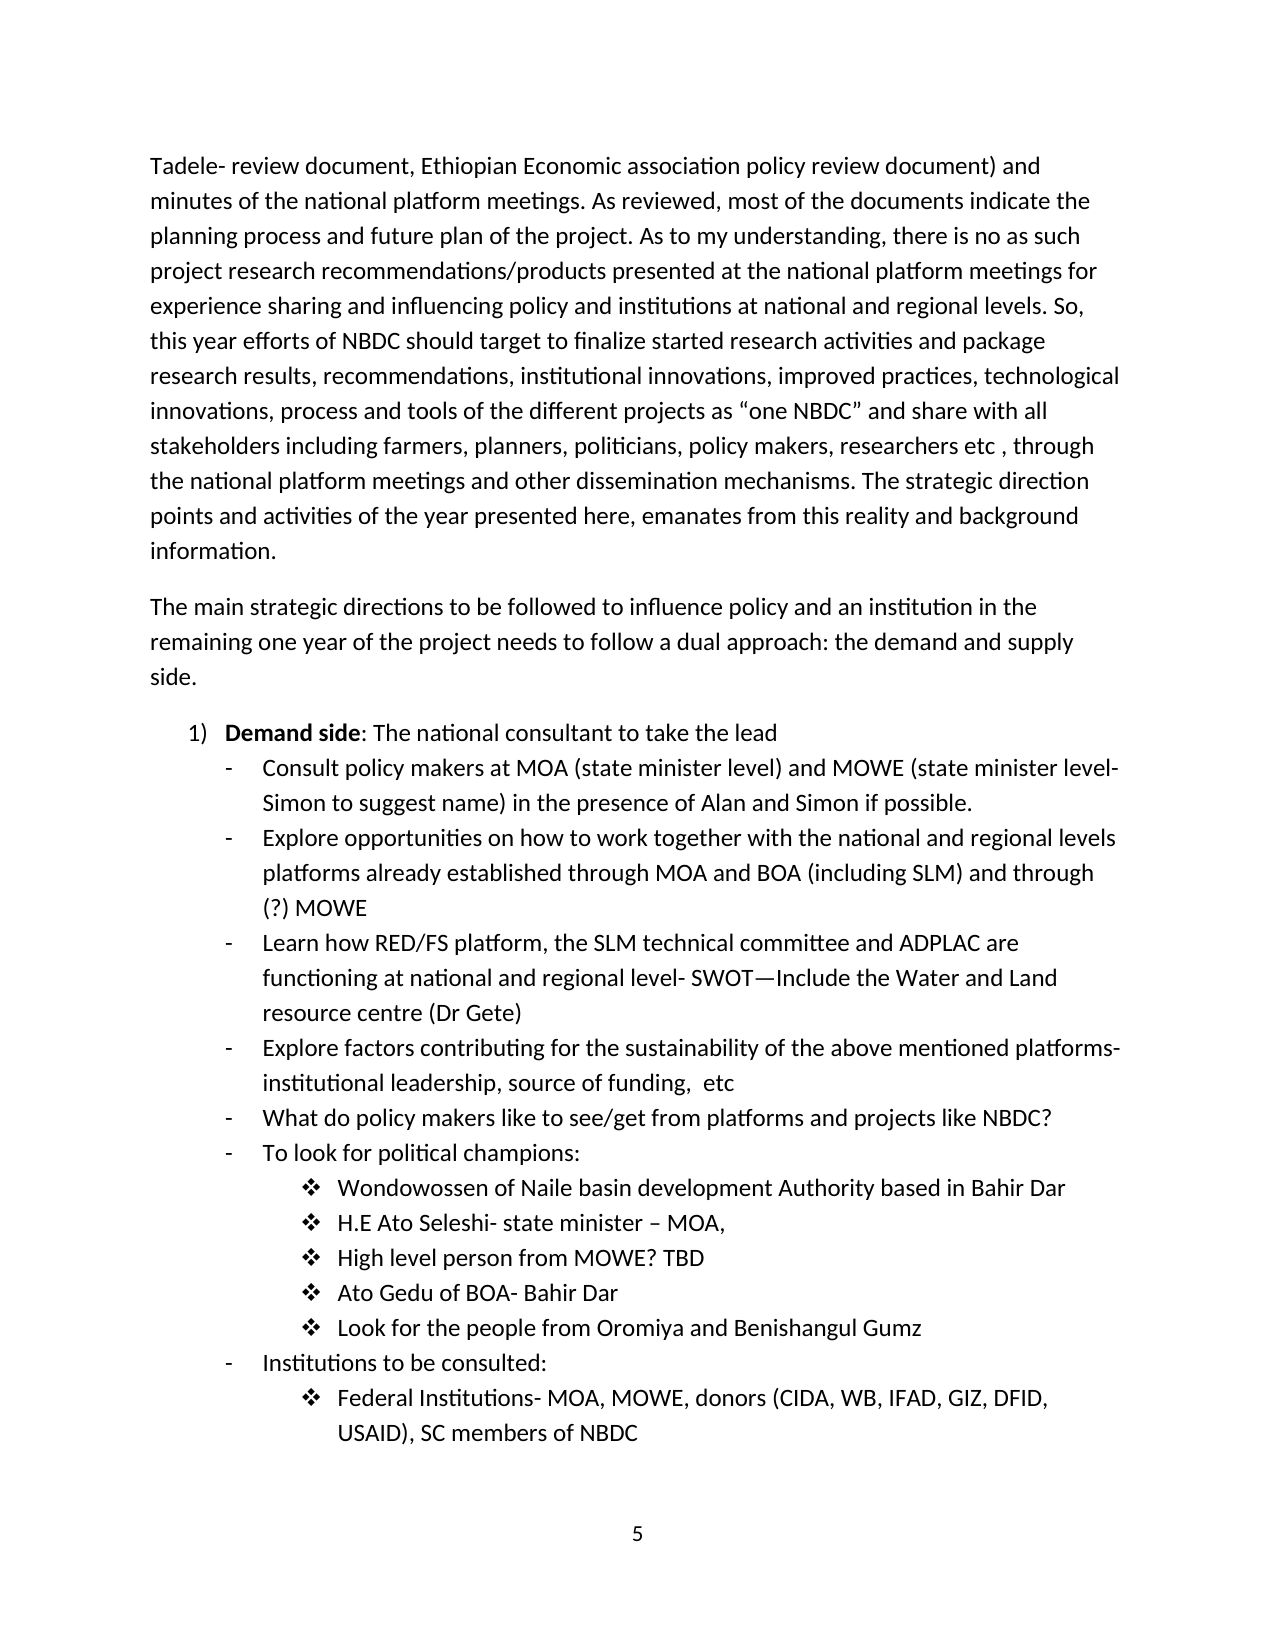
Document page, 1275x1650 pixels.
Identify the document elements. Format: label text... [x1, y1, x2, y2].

list What do policy makers like to see/get from platforms and projects like NBDC? [225, 1102, 1125, 1132]
list Wondowossen of Naile basin development Authority based in Bahir Dar [300, 1172, 1125, 1202]
list Learn how RED/FS platform, the SLM technical committee and ADPLAC are functioning at national and regional level- SWOT—Include the Water and Land resource centre (Dr Gete) [225, 927, 1125, 1027]
list Look for the people from Oromiya and Benishangul Gumz [300, 1312, 1125, 1342]
list H.E Ato Seleshi- state minister – MOA, [300, 1207, 1125, 1237]
list Ato Gedu of BOA- Bahir Dar [300, 1277, 1125, 1307]
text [150, 150, 1125, 566]
list Explore opportunities on how to work together with the national and regional levels platforms already established through MOA and BOA (including SLM) and through (?) MOWE [225, 822, 1125, 922]
list Explore factors contributing for the sustainability of the above mentioned platforms- institutional leadership, source of funding, etc [225, 1032, 1125, 1097]
list Consult policy makers at MOA (state minister level) and MOWE (state minister level-Simon to suggest name) in the presence of Alan and Simon if possible. [225, 752, 1125, 817]
list Demand side: The national consultant to take the lead [187, 717, 1125, 747]
list High level person from MOWE? TBD [300, 1242, 1125, 1272]
list Federal Institutions- MOA, MOWE, donors (CIDA, WB, IFAD, GIZ, DFID, USAID), SC members of NBDC [300, 1382, 1125, 1447]
list Institutions to be consulted: [225, 1347, 1125, 1377]
list To look for political champions: [225, 1137, 1125, 1167]
text The main strategic directions to be followed to influence policy and an institution in the remaining one year of the project needs to follow a dual approach: the demand and supply side. [150, 591, 1125, 691]
